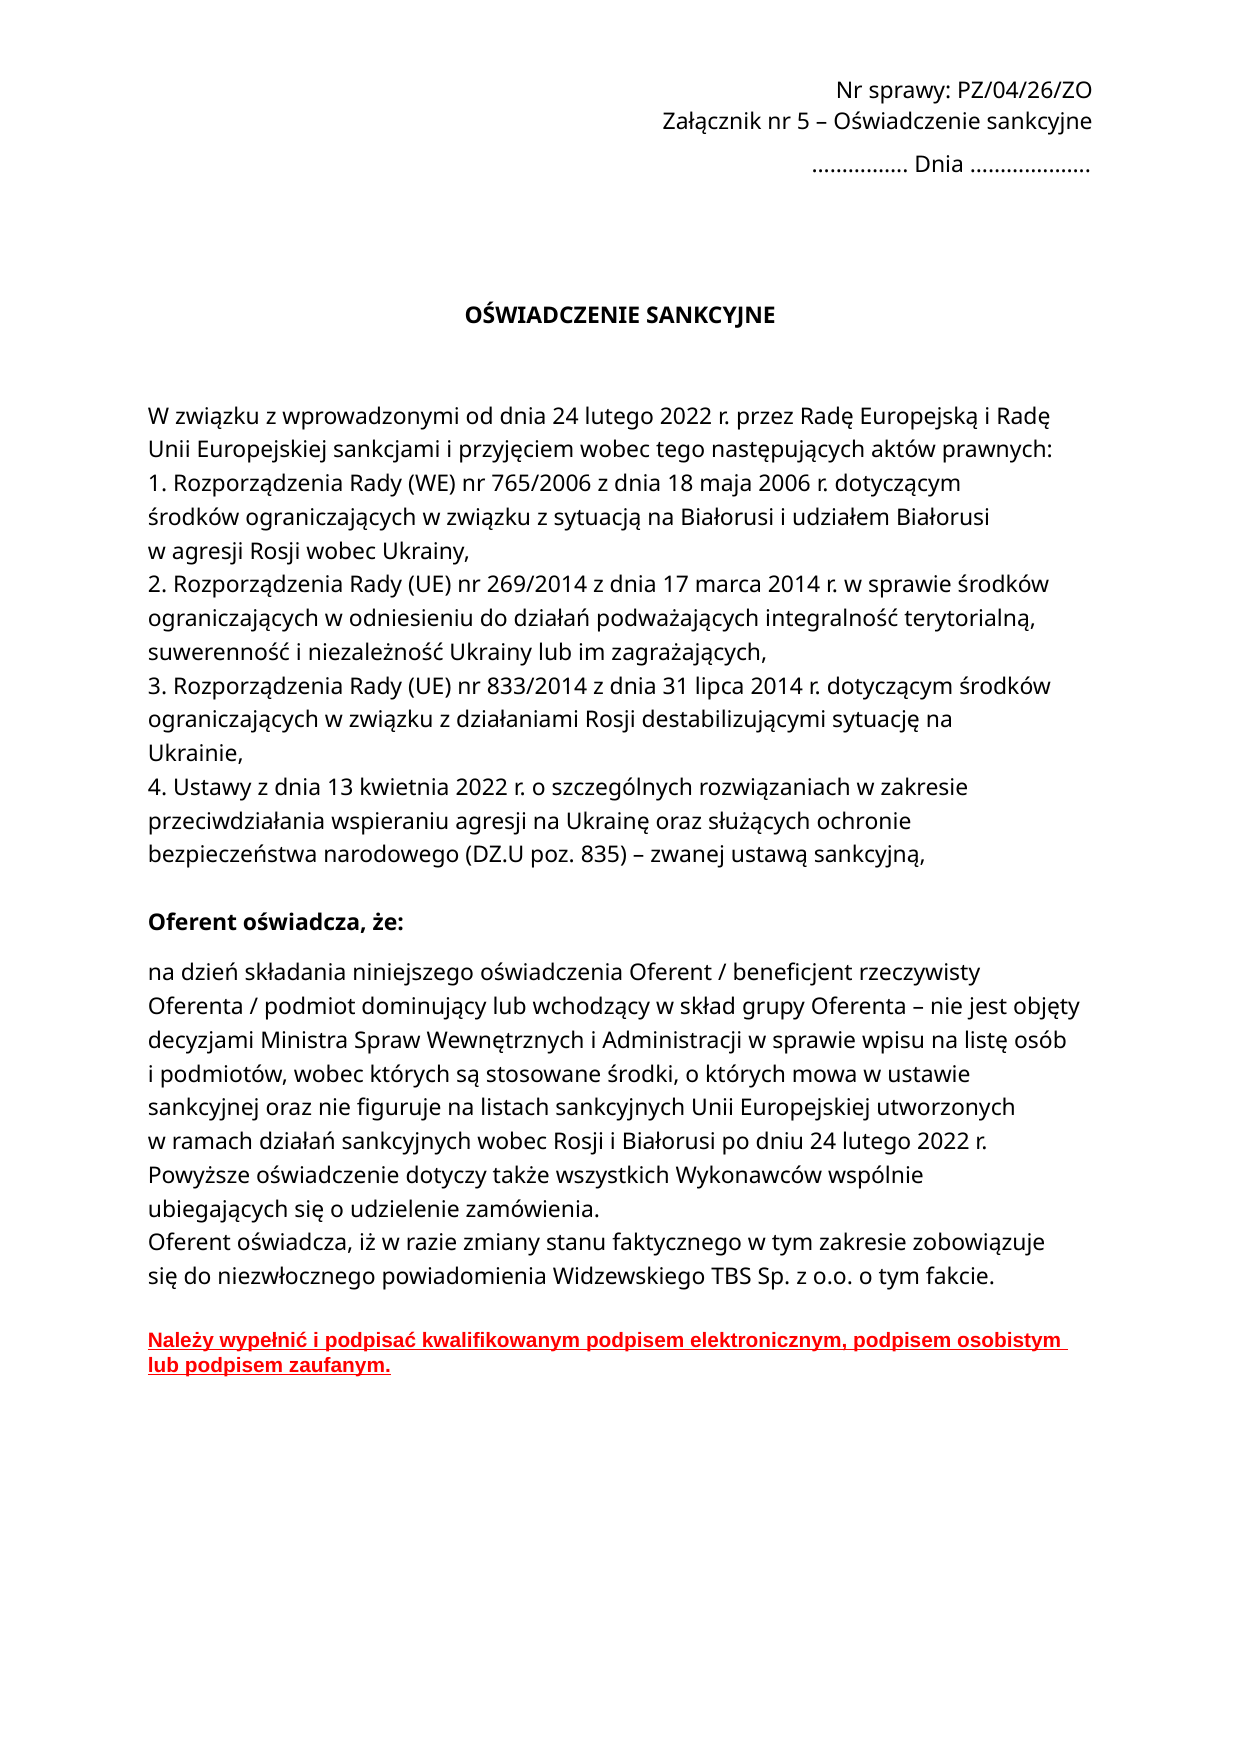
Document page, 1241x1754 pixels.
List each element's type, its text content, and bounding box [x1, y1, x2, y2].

text przeciwdziałania wspieraniu agresji na Ukrainę oraz służących ochronie [148, 805, 1093, 836]
text Oferent oświadcza, iż w razie zmiany stanu faktycznego w tym zakresie zobowiązuje [148, 1226, 1093, 1258]
text suwerenność i niezależność Ukrainy lub im zagrażających, [148, 636, 1093, 667]
text Oferenta / podmiot dominujący lub wchodzący w skład grupy Oferenta – nie jest objęty [148, 990, 1093, 1021]
text na dzień składania niniejszego oświadczenia Oferent / beneficjent rzeczywisty [148, 956, 1093, 988]
text ograniczających w związku z działaniami Rosji destabilizującymi sytuację na [148, 703, 1093, 735]
text 4. Ustawy z dnia 13 kwietnia 2022 r. o szczególnych rozwiązaniach w zakresie [148, 771, 1093, 802]
text sankcyjnej oraz nie figuruje na listach sankcyjnych Unii Europejskiej utworzonych [148, 1091, 1093, 1123]
text W związku z wprowadzonymi od dnia 24 lutego 2022 r. przez Radę Europejską i Radę [148, 400, 1093, 431]
text Oferent oświadcza, że: [148, 906, 1093, 937]
text się do niezwłocznego powiadomienia Widzewskiego TBS Sp. z o.o. o tym fakcie. [148, 1260, 1093, 1291]
text środków ograniczających w związku z sytuacją na Białorusi i udziałem Białorusi [148, 501, 1093, 532]
text 3. Rozporządzenia Rady (UE) nr 833/2014 z dnia 31 lipca 2014 r. dotyczącym środków [148, 670, 1093, 701]
text Należy wypełnić i podpisać kwalifikowanym podpisem elektronicznym, podpisem osobistym lub podpisem zaufanym. [148, 1328, 1093, 1377]
text OŚWIADCZENIE SANKCYJNE [148, 299, 1093, 330]
text ubiegających się o udzielenie zamówienia. [148, 1193, 1093, 1224]
text i podmiotów, wobec których są stosowane środki, o których mowa w ustawie [148, 1058, 1093, 1089]
text ograniczających w odniesieniu do działań podważających integralność terytorialną, [148, 602, 1093, 633]
text w agresji Rosji wobec Ukrainy, [148, 535, 1093, 566]
text ……………. Dnia ……….………. [148, 148, 1093, 179]
text decyzjami Ministra Spraw Wewnętrznych i Administracji w sprawie wpisu na listę osób [148, 1024, 1093, 1055]
text 2. Rozporządzenia Rady (UE) nr 269/2014 z dnia 17 marca 2014 r. w sprawie środków [148, 568, 1093, 600]
text Unii Europejskiej sankcjami i przyjęciem wobec tego następujących aktów prawnych: [148, 433, 1093, 465]
text w ramach działań sankcyjnych wobec Rosji i Białorusi po dniu 24 lutego 2022 r. [148, 1125, 1093, 1156]
text Powyższe oświadczenie dotyczy także wszystkich Wykonawców wspólnie [148, 1159, 1093, 1190]
text bezpieczeństwa narodowego (DZ.U poz. 835) – zwanej ustawą sankcyjną, [148, 838, 1093, 870]
text 1. Rozporządzenia Rady (WE) nr 765/2006 z dnia 18 maja 2006 r. dotyczącym [148, 467, 1093, 498]
text Ukrainie, [148, 737, 1093, 768]
